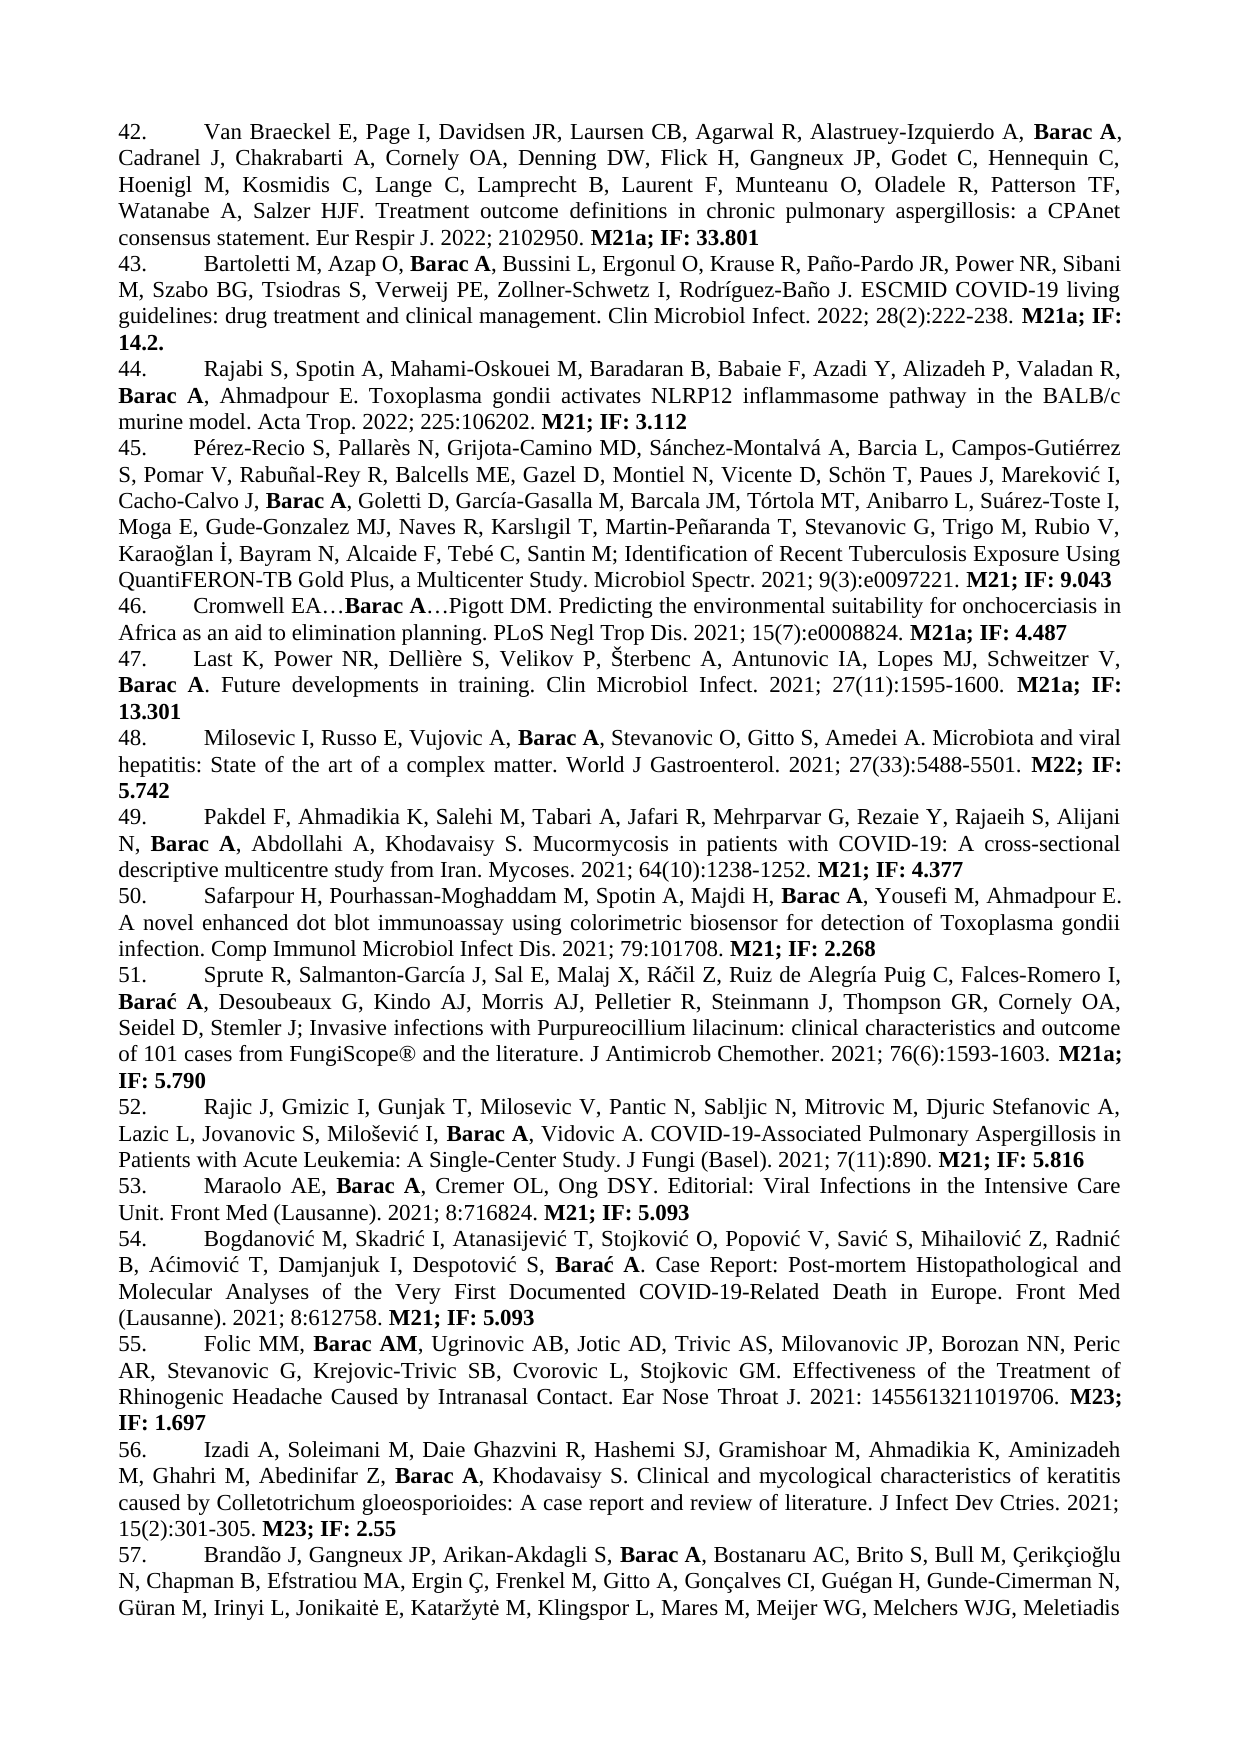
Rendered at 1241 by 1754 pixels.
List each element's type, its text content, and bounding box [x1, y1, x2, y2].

list Bogdanović M, Skadrić I, Atanasijević T, Stojković O, Popović V, Savić S, Mihailović Z, Radnić B, Aćimović T, Damjanjuk I, Despotović S, Barać A. Case Report: Post-mortem Histopathological and Molecular Analyses of the Very First Documented COVID-19-Related Death in Europe. Front Med (Lausanne). 2021; 8:612758. M21; IF: 5.093 [118, 1225, 1122, 1330]
list Bartoletti M, Azap O, Barac A, Bussini L, Ergonul O, Krause R, Paño-Pardo JR, Power NR, Sibani M, Szabo BG, Tsiodras S, Verweij PE, Zollner-Schwetz I, Rodríguez-Baño J. ESCMID COVID-19 living guidelines: drug treatment and clinical management. Clin Microbiol Infect. 2022; 28(2):222-238. M21a; IF: 14.2. [118, 250, 1122, 355]
list Rajabi S, Spotin A, Mahami-Oskouei M, Baradaran B, Babaie F, Azadi Y, Alizadeh P, Valadan R, Barac A, Ahmadpour E. Toxoplasma gondii activates NLRP12 inflammasome pathway in the BALB/c murine model. Acta Trop. 2022; 225:106202. M21; IF: 3.112 [118, 355, 1122, 434]
list Cromwell EA…Barac A…Pigott DM. Predicting the environmental suitability for onchocerciasis in Africa as an aid to elimination planning. PLoS Negl Trop Dis. 2021; 15(7):e0008824. M21a; IF: 4.487 [118, 592, 1122, 645]
list Maraolo AE, Barac A, Cremer OL, Ong DSY. Editorial: Viral Infections in the Intensive Care Unit. Front Med (Lausanne). 2021; 8:716824. M21; IF: 5.093 [118, 1172, 1122, 1225]
list Pérez-Recio S, Pallarès N, Grijota-Camino MD, Sánchez-Montalvá A, Barcia L, Campos-Gutiérrez S, Pomar V, Rabuñal-Rey R, Balcells ME, Gazel D, Montiel N, Vicente D, Schön T, Paues J, Mareković I, Cacho-Calvo J, Barac A, Goletti D, García-Gasalla M, Barcala JM, Tórtola MT, Anibarro L, Suárez-Toste I, Moga E, Gude-Gonzalez MJ, Naves R, Karslıgil T, Martin-Peñaranda T, Stevanovic G, Trigo M, Rubio V, Karaoğlan İ, Bayram N, Alcaide F, Tebé C, Santin M; Identification of Recent Tuberculosis Exposure Using QuantiFERON-TB Gold Plus, a Multicenter Study. Microbiol Spectr. 2021; 9(3):e0097221. M21; IF: 9.043 [118, 434, 1122, 592]
list Last K, Power NR, Dellière S, Velikov P, Šterbenc A, Antunovic IA, Lopes MJ, Schweitzer V, Barac A. Future developments in training. Clin Microbiol Infect. 2021; 27(11):1595-1600. M21a; IF: 13.301 [118, 645, 1122, 724]
list Milosevic I, Russo E, Vujovic A, Barac A, Stevanovic O, Gitto S, Amedei A. Microbiota and viral hepatitis: State of the art of a complex matter. World J Gastroenterol. 2021; 27(33):5488-5501. M22; IF: 5.742 [118, 724, 1122, 803]
list Sprute R, Salmanton-García J, Sal E, Malaj X, Ráčil Z, Ruiz de Alegría Puig C, Falces-Romero I, Barać A, Desoubeaux G, Kindo AJ, Morris AJ, Pelletier R, Steinmann J, Thompson GR, Cornely OA, Seidel D, Stemler J; Invasive infections with Purpureocillium lilacinum: clinical characteristics and outcome of 101 cases from FungiScope® and the literature. J Antimicrob Chemother. 2021; 76(6):1593-1603. M21a; IF: 5.790 [118, 961, 1122, 1093]
list Rajic J, Gmizic I, Gunjak T, Milosevic V, Pantic N, Sabljic N, Mitrovic M, Djuric Stefanovic A, Lazic L, Jovanovic S, Milošević I, Barac A, Vidovic A. COVID-19-Associated Pulmonary Aspergillosis in Patients with Acute Leukemia: A Single-Center Study. J Fungi (Basel). 2021; 7(11):890. M21; IF: 5.816 [118, 1093, 1122, 1172]
list Safarpour H, Pourhassan-Moghaddam M, Spotin A, Majdi H, Barac A, Yousefi M, Ahmadpour E. A novel enhanced dot blot immunoassay using colorimetric biosensor for detection of Toxoplasma gondii infection. Comp Immunol Microbiol Infect Dis. 2021; 79:101708. M21; IF: 2.268 [118, 882, 1122, 961]
list Folic MM, Barac AM, Ugrinovic AB, Jotic AD, Trivic AS, Milovanovic JP, Borozan NN, Peric AR, Stevanovic G, Krejovic-Trivic SB, Cvorovic L, Stojkovic GM. Effectiveness of the Treatment of Rhinogenic Headache Caused by Intranasal Contact. Ear Nose Throat J. 2021: 1455613211019706. M23; IF: 1.697 [118, 1330, 1122, 1436]
list Pakdel F, Ahmadikia K, Salehi M, Tabari A, Jafari R, Mehrparvar G, Rezaie Y, Rajaeih S, Alijani N, Barac A, Abdollahi A, Khodavaisy S. Mucormycosis in patients with COVID-19: A cross-sectional descriptive multicentre study from Iran. Mycoses. 2021; 64(10):1238-1252. M21; IF: 4.377 [118, 803, 1122, 882]
list Van Braeckel E, Page I, Davidsen JR, Laursen CB, Agarwal R, Alastruey-Izquierdo A, Barac A, Cadranel J, Chakrabarti A, Cornely OA, Denning DW, Flick H, Gangneux JP, Godet C, Hennequin C, Hoenigl M, Kosmidis C, Lange C, Lamprecht B, Laurent F, Munteanu O, Oladele R, Patterson TF, Watanabe A, Salzer HJF. Treatment outcome definitions in chronic pulmonary aspergillosis: a CPAnet consensus statement. Eur Respir J. 2022; 2102950. M21a; IF: 33.801 [118, 118, 1122, 250]
list Izadi A, Soleimani M, Daie Ghazvini R, Hashemi SJ, Gramishoar M, Ahmadikia K, Aminizadeh M, Ghahri M, Abedinifar Z, Barac A, Khodavaisy S. Clinical and mycological characteristics of keratitis caused by Colletotrichum gloeosporioides: A case report and review of literature. J Infect Dev Ctries. 2021; 15(2):301-305. M23; IF: 2.55 [118, 1436, 1122, 1541]
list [118, 1541, 1122, 1620]
